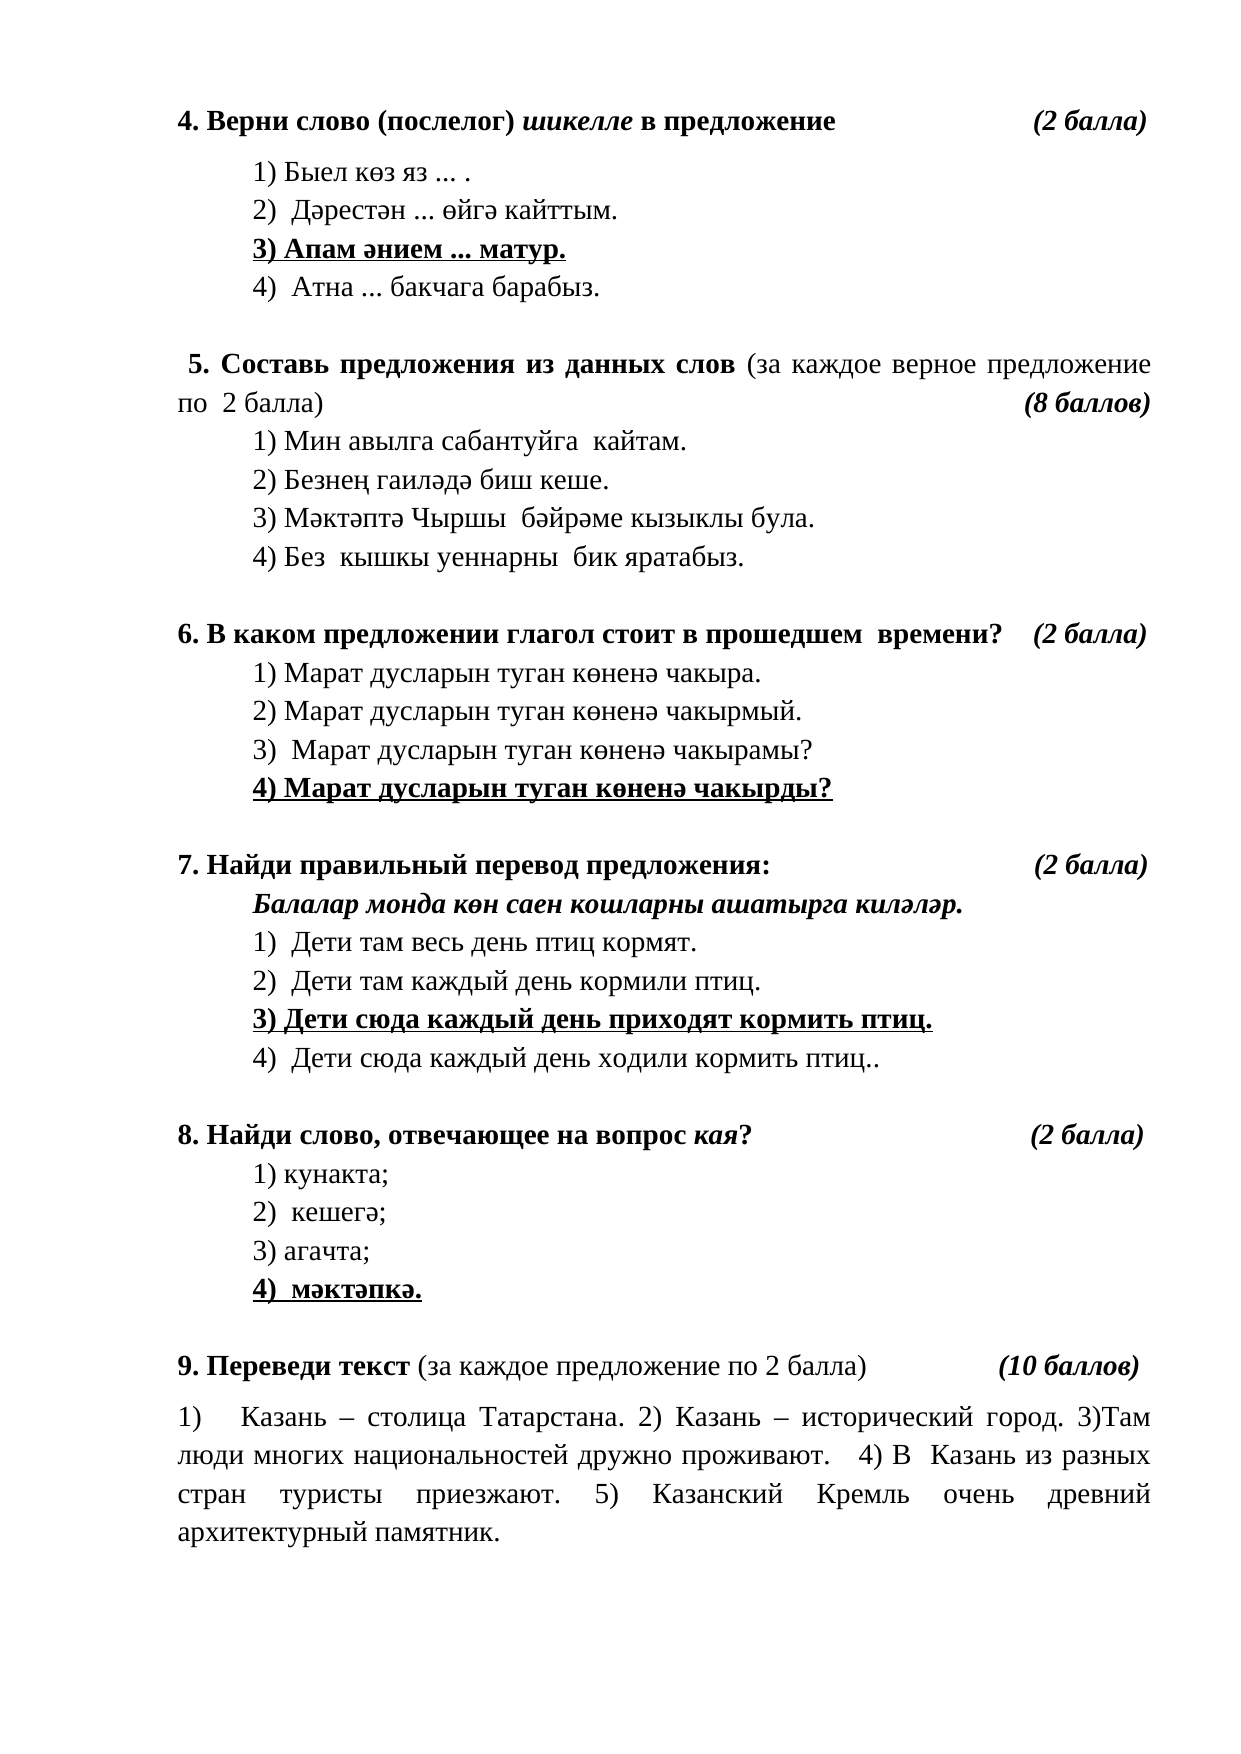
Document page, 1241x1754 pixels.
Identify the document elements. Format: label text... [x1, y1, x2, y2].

text 3) Апам әнием ... матур. [252, 231, 1152, 264]
text 3) Дети сюда каждый день приходят кормить птиц. [252, 1002, 1152, 1035]
text 1) кунакта; [252, 1156, 1152, 1189]
text 2) Дәрестән ... өйгә кайттым. [252, 192, 1152, 226]
text 1) Дети там весь день птиц кормят. [252, 924, 1152, 958]
text 3) Марат дусларын туган көненә чакырамы? [252, 732, 1152, 765]
text 4) Дети сюда каждый день ходили кормить птиц.. [252, 1040, 1152, 1074]
text 1) Казань – столица Татарстана. 2) Казань – исторический город. 3)Там люди многих национальностей дружно проживают. 4) В Казань из разных стран туристы приезжают. 5) Казанский Кремль очень древний архитектурный памятник. [177, 1399, 1152, 1548]
text 5. Составь предложения из данных слов (за каждое верное предложение по 2 балла) (8 баллов) [177, 346, 1152, 418]
text 9. Переведи текст (за каждое предложение по 2 балла) (10 баллов) [177, 1348, 1152, 1382]
text 2) Марат дусларын туган көненә чакырмый. [252, 693, 1152, 727]
text Балалар монда көн саен кошларны ашатырга киләләр. [252, 886, 1152, 919]
text 2) кешегә; [252, 1194, 1152, 1228]
text 4) Марат дусларын туган көненә чакырды? [252, 770, 1152, 804]
text 4) Атна ... бакчага барабыз. [252, 269, 1152, 303]
text 6. В каком предложении глагол стоит в прошедшем времени? (2 балла) [177, 616, 1152, 650]
text 3) Мәктәптә Чыршы бәйрәме кызыклы була. [252, 501, 1152, 534]
text 7. Найди правильный перевод предложения: (2 балла) [177, 847, 1152, 881]
text 2) Безнең гаиләдә биш кеше. [252, 462, 1152, 496]
text 2) Дети там каждый день кормили птиц. [252, 963, 1152, 997]
text 3) агачта; [252, 1233, 1152, 1266]
text 1) Марат дусларын туган көненә чакыра. [252, 655, 1152, 688]
text 4) мәктәпкә. [252, 1271, 1152, 1305]
text 1) Мин авылга сабантуйга кайтам. [252, 423, 1152, 457]
text 8. Найди слово, отвечающее на вопрос кая? (2 балла) [177, 1117, 1152, 1151]
text 4) Без кышкы уеннарны бик яратабыз. [252, 539, 1152, 573]
text 4. Верни слово (послелог) шикелле в предложение (2 балла) [177, 103, 1152, 137]
text 1) Быел көз яз ... . [252, 154, 1152, 187]
